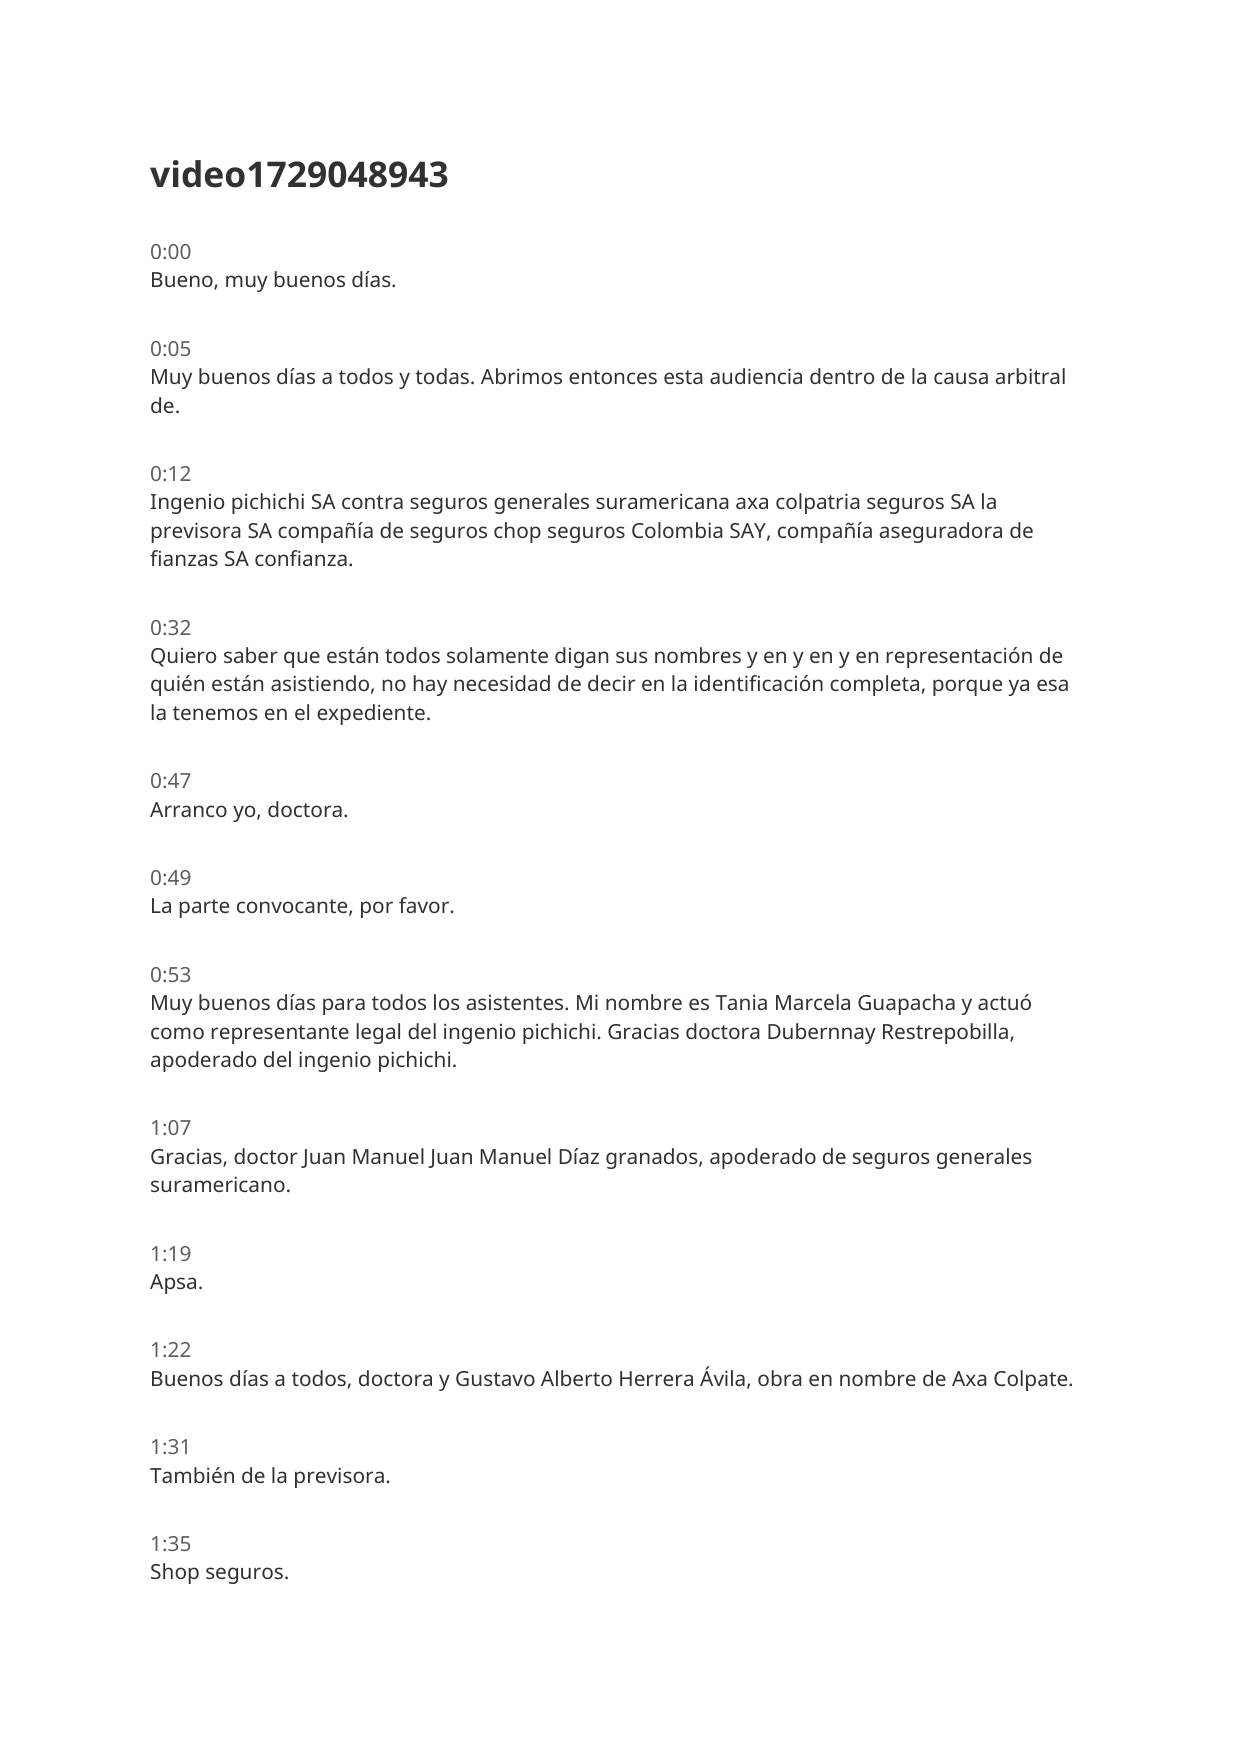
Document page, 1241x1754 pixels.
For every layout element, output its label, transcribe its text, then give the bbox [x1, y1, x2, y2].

text 1:07 Gracias, doctor Juan Manuel Juan Manuel Díaz granados, apoderado de seguros generales suramericano. [150, 1085, 1090, 1199]
text 0:47 Arranco yo, doctora. [150, 738, 1090, 823]
text 0:00 Bueno, muy buenos días. [150, 209, 1090, 294]
text 1:19 Apsa. [150, 1210, 1090, 1296]
text 0:49 La parte convocante, por favor. [150, 835, 1090, 920]
text 0:32 Quiero saber que están todos solamente digan sus nombres y en y en y en representación de quién están asistiendo, no hay necesidad de decir en la identificación completa, porque ya esa la tenemos en el expediente. [150, 584, 1090, 726]
text 0:05 Muy buenos días a todos y todas. Abrimos entonces esta audiencia dentro de la causa arbitral de. [150, 305, 1090, 419]
text 0:12 Ingenio pichichi SA contra seguros generales suramericana axa colpatria seguros SA la previsora SA compañía de seguros chop seguros Colombia SAY, compañía aseguradora de fianzas SA confianza. [150, 431, 1090, 573]
text video1729048943 [150, 150, 1090, 198]
text 1:31 También de la previsora. [150, 1404, 1090, 1489]
text 1:35 Shop seguros. [150, 1501, 1090, 1586]
text 0:53 Muy buenos días para todos los asistentes. Mi nombre es Tania Marcela Guapacha y actuó como representante legal del ingenio pichichi. Gracias doctora Dubernnay Restrepobilla, apoderado del ingenio pichichi. [150, 931, 1090, 1074]
text 1:22 Buenos días a todos, doctora y Gustavo Alberto Herrera Ávila, obra en nombre de Axa Colpate. [150, 1307, 1090, 1392]
